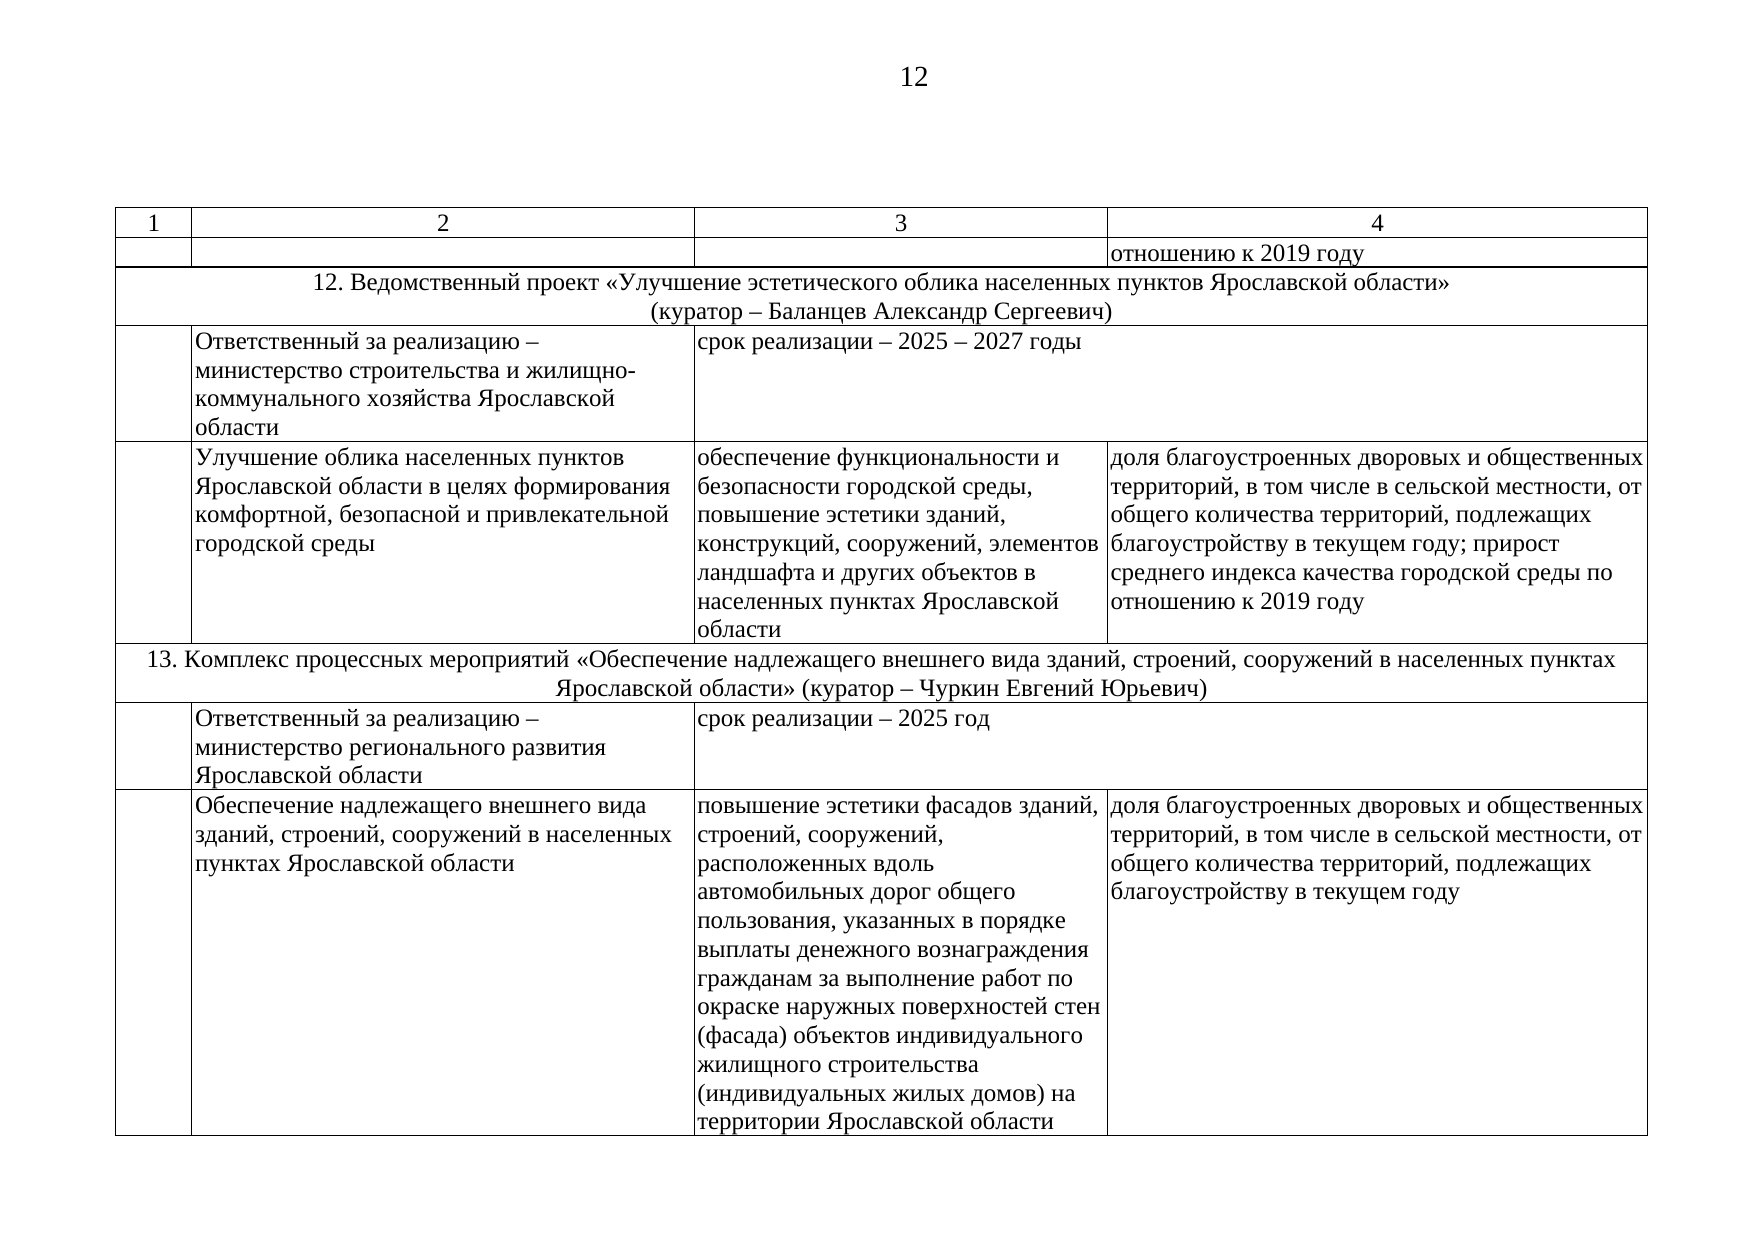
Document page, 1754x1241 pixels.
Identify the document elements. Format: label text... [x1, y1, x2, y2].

table_header 4 [1108, 208, 1647, 237]
table_header 1 [116, 208, 191, 237]
table_header 2 [192, 208, 694, 237]
table_cell срок реализации – 2025 год [695, 703, 1647, 789]
table_cell доля благоустроенных дворовых и общественных территорий, в том числе в сельской местности, от общего количества территорий, подлежащих благоустройству в текущем году [1108, 790, 1647, 1135]
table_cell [695, 238, 1107, 266]
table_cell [1108, 238, 1647, 266]
table_cell [116, 326, 191, 441]
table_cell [192, 238, 694, 266]
table_cell Ответственный за реализацию – министерство регионального развития Ярославской области [192, 703, 694, 789]
table_cell [116, 703, 191, 789]
table_cell 13. Комплекс процессных мероприятий «Обеспечение надлежащего внешнего вида зданий, строений, сооружений в населенных пунктах Ярославской области» (куратор – Чуркин Евгений Юрьевич) [116, 644, 1647, 702]
table_cell 12. Ведомственный проект «Улучшение эстетического облика населенных пунктов Ярославской области» (куратор – Баланцев Александр Сергеевич) [116, 268, 1647, 325]
table_cell Ответственный за реализацию – министерство строительства и жилищно-коммунального хозяйства Ярославской области [192, 326, 694, 441]
table_header 3 [695, 208, 1107, 237]
table_cell [116, 238, 191, 266]
table_cell Улучшение облика населенных пунктов Ярославской области в целях формирования комфортной, безопасной и привлекательной городской среды [192, 442, 694, 643]
table_cell срок реализации – 2025 – 2027 годы [695, 326, 1647, 441]
table_cell обеспечение функциональности и безопасности городской среды, повышение эстетики зданий, конструкций, сооружений, элементов ландшафта и других объектов в населенных пунктах Ярославской области [695, 442, 1107, 643]
table_cell [116, 442, 191, 643]
table_cell Обеспечение надлежащего внешнего вида зданий, строений, сооружений в населенных пунктах Ярославской области [192, 790, 694, 1135]
table_cell [116, 790, 191, 1135]
table_cell повышение эстетики фасадов зданий, строений, сооружений, расположенных вдоль автомобильных дорог общего пользования, указанных в порядке выплаты денежного вознаграждения гражданам за выполнение работ по окраске наружных поверхностей стен (фасада) объектов индивидуального жилищного строительства (индивидуальных жилых домов) на территории Ярославской области [695, 790, 1107, 1135]
